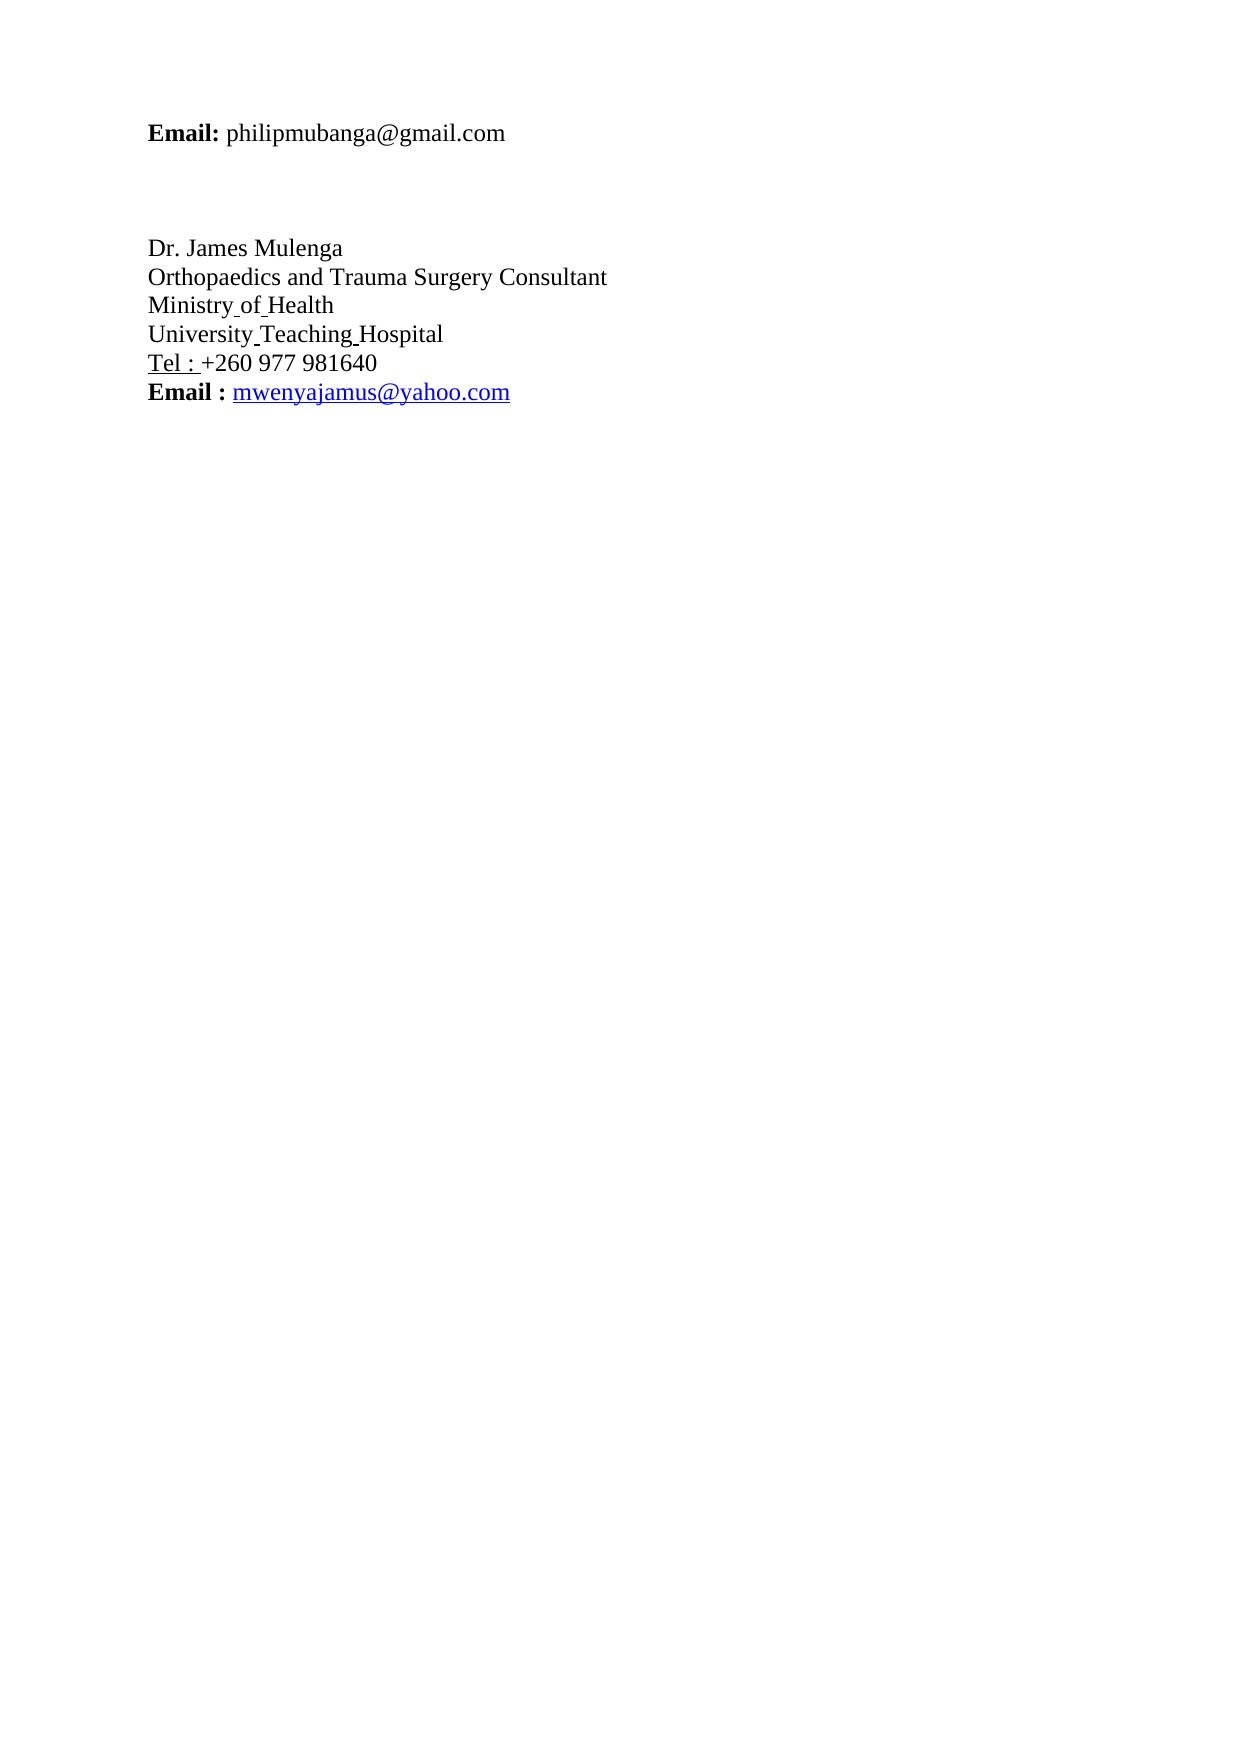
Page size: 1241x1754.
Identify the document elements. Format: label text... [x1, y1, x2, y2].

text Ministry of Health [148, 291, 1087, 319]
text Orthopaedics and Trauma Surgery Consultant [148, 262, 1087, 291]
text Dr. James Mulenga [148, 233, 1087, 262]
text University Teaching Hospital [148, 319, 1087, 348]
text Email : mwenyajamus@yahoo.com [148, 377, 1087, 406]
text Tel : +260 977 981640 [148, 348, 1087, 377]
text Email: philipmubanga@gmail.com [148, 118, 1087, 147]
